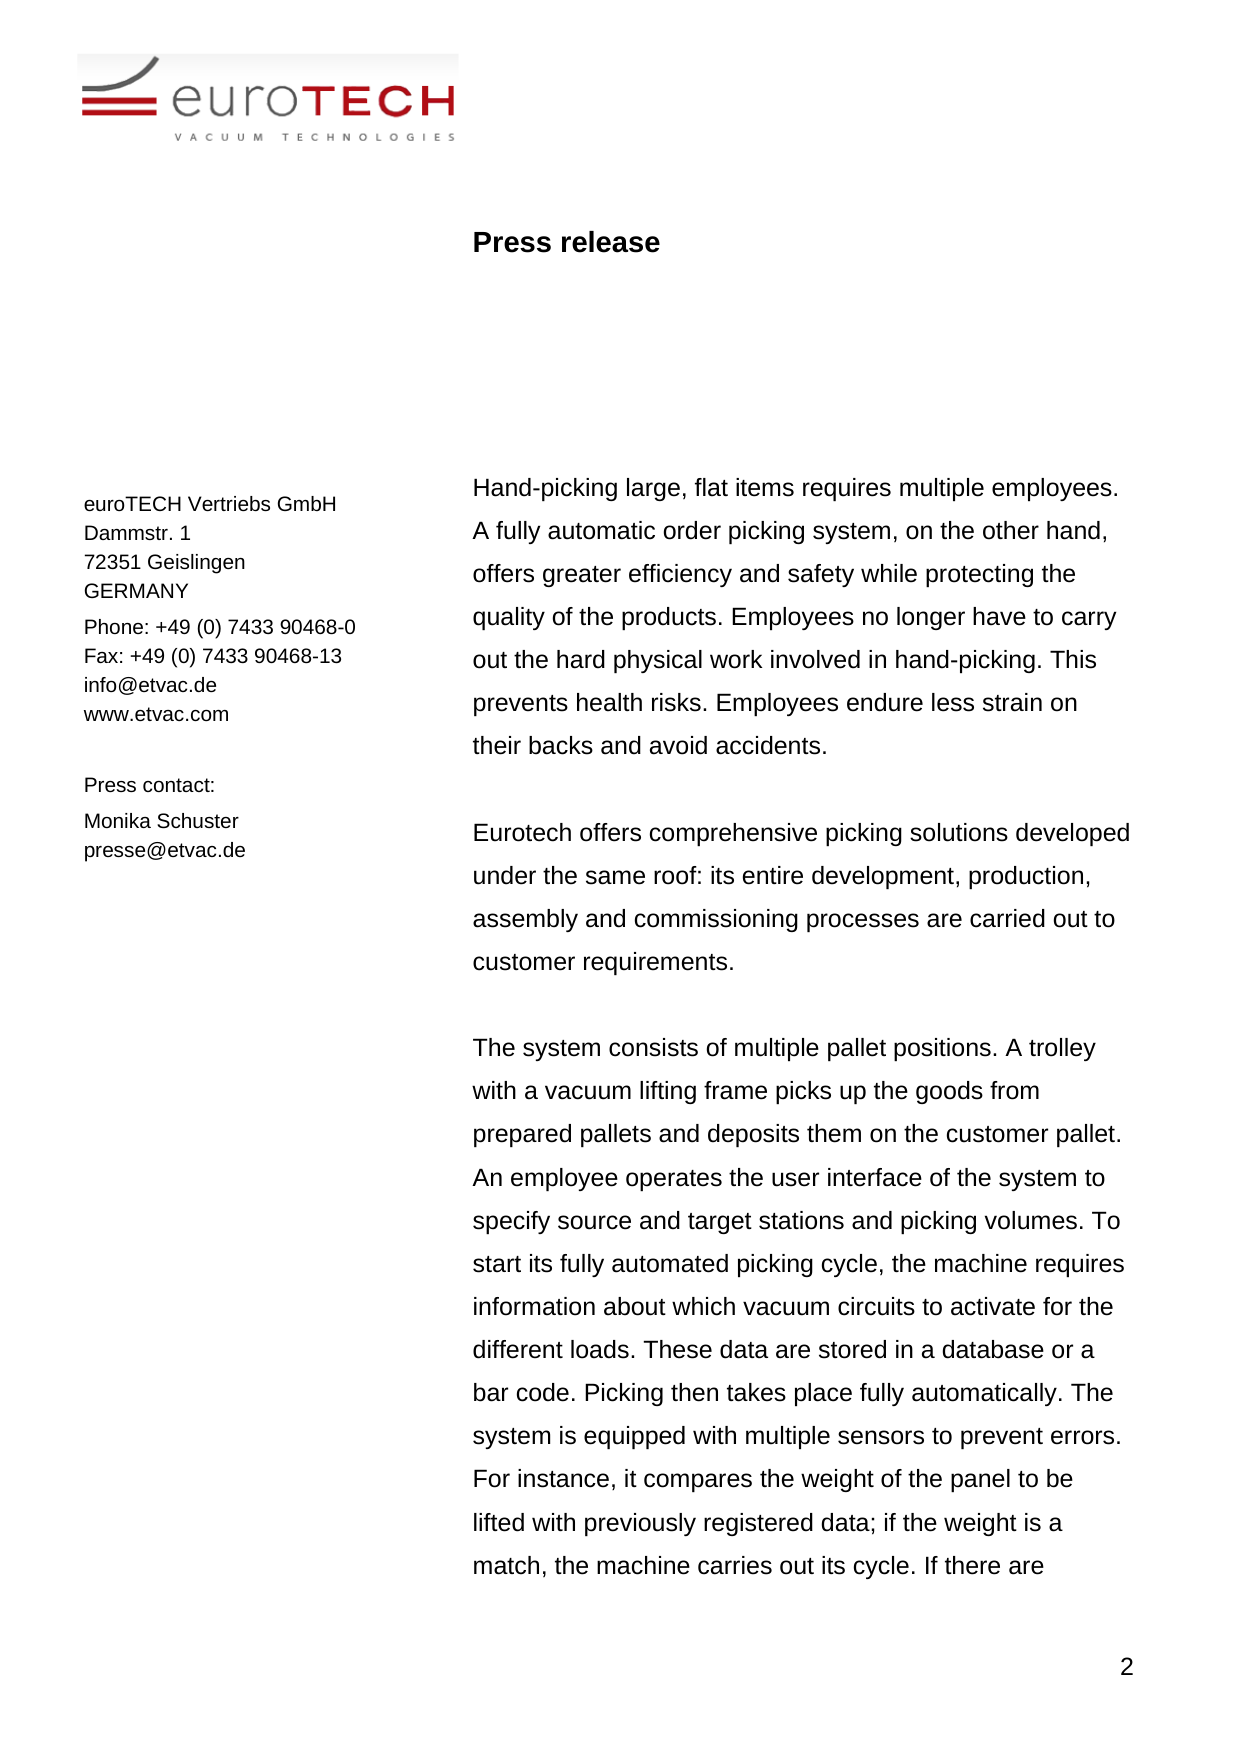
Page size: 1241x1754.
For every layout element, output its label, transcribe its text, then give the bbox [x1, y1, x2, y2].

text Hand-picking large, flat items requires multiple employees. A fully automatic order picking system, on the other hand, offers greater efficiency and safety while protecting the quality of the products. Employees no longer have to carry out the hard physical work involved in hand-picking. This prevents health risks. Employees endure less strain on their backs and avoid accidents. [472, 472, 1134, 760]
picture [8, 19, 475, 161]
text Eurotech offers comprehensive picking solutions developed under the same roof: its entire development, production, assembly and commissioning processes are carried out to customer requirements. [472, 817, 1134, 976]
